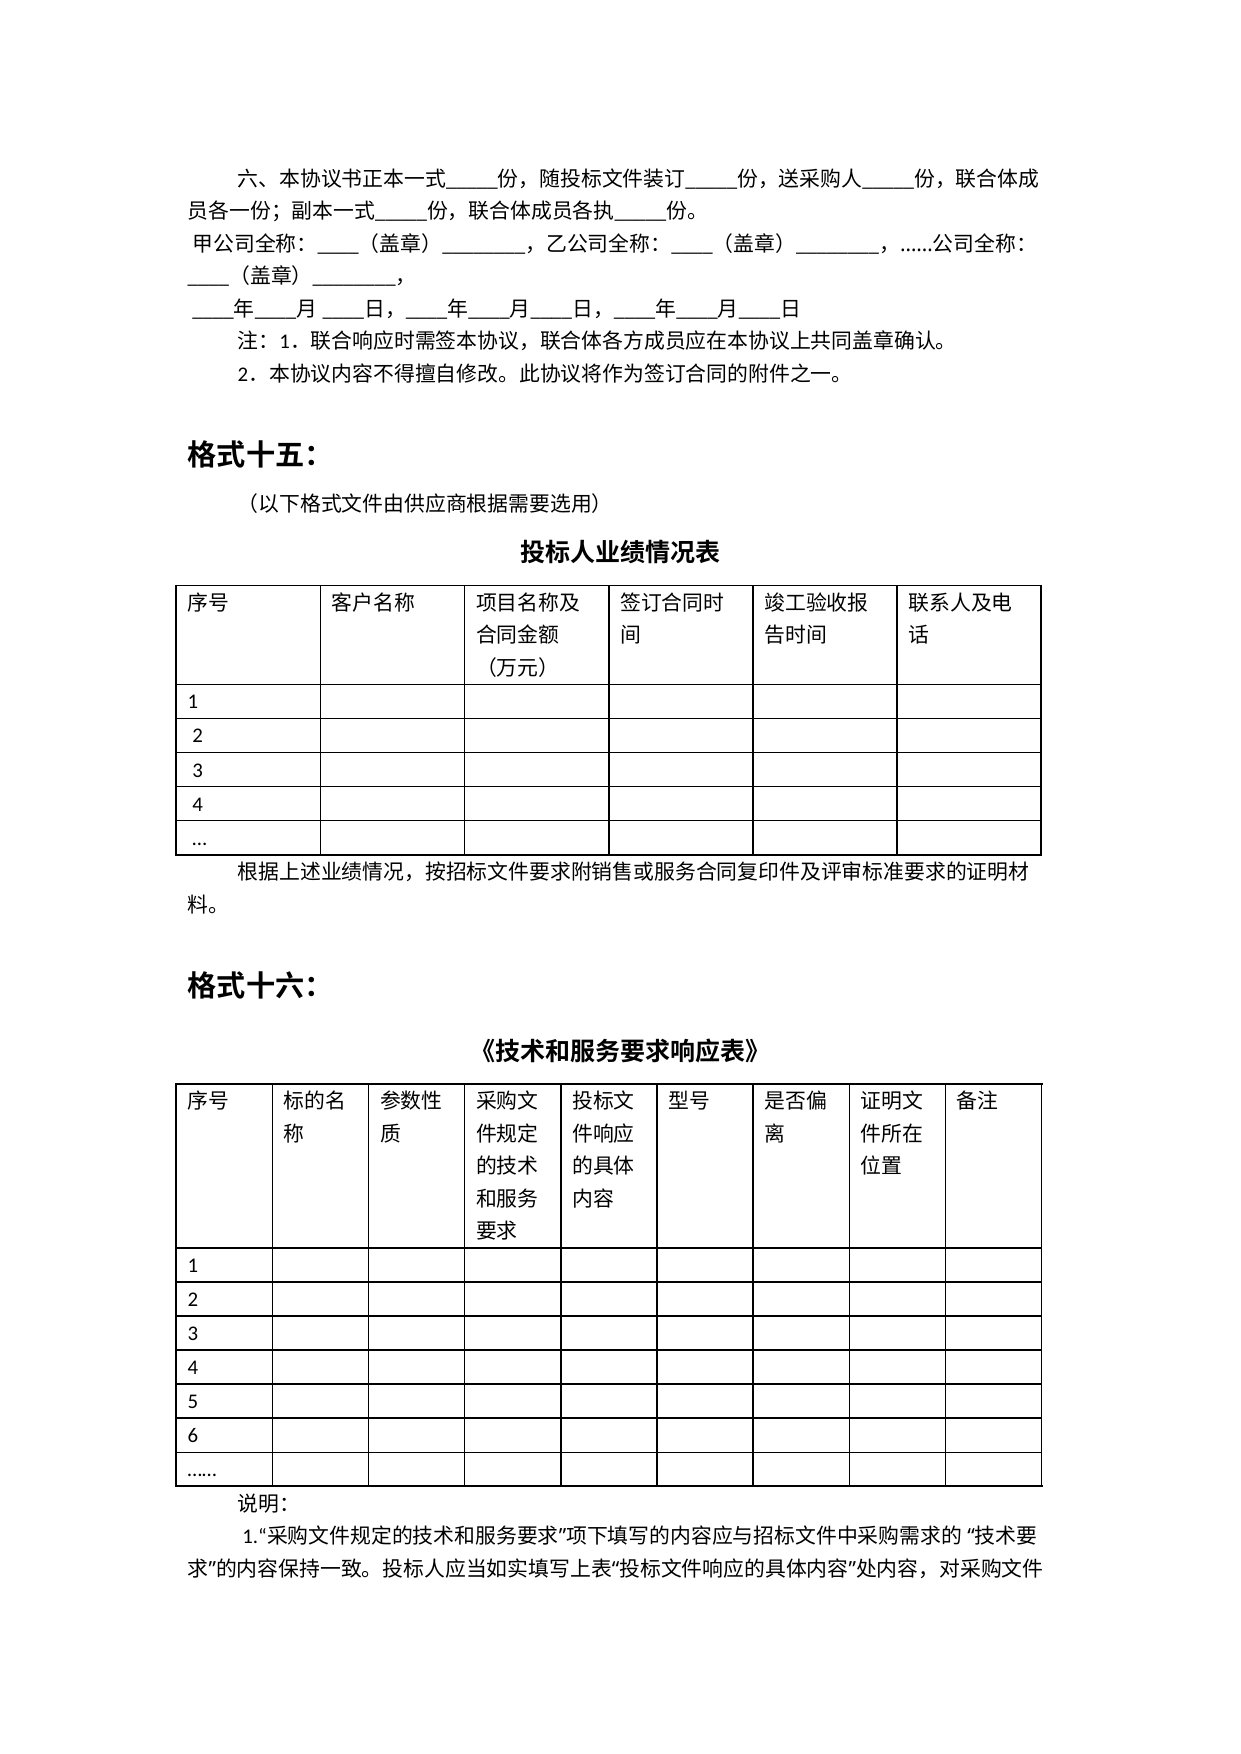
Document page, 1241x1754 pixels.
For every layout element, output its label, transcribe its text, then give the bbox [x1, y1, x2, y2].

table_cell [850, 1453, 945, 1485]
table_cell [850, 1351, 945, 1383]
table_cell [321, 787, 464, 820]
table_cell [850, 1419, 945, 1451]
table_cell [898, 685, 1040, 718]
table_cell [946, 1453, 1041, 1485]
text ____年____月 ____日，____年____月____日，____年____月____日 [187, 292, 1053, 324]
table_cell 3 [177, 753, 320, 786]
text 投标人业绩情况表 [187, 519, 1053, 584]
table_cell [610, 787, 752, 820]
table_cell [946, 1249, 1041, 1281]
text 格式十五： [187, 422, 1053, 487]
text 《技术和服务要求响应表》 [187, 1018, 1053, 1083]
text 说明： [187, 1487, 1053, 1519]
text 甲公司全称：____（盖章）________，乙公司全称：____（盖章）________，……公司全称：____（盖章）________， [187, 227, 1053, 292]
table_cell [562, 1283, 656, 1315]
table_cell [850, 1249, 945, 1281]
text 格式十六： [187, 953, 1053, 1018]
table_cell [754, 1385, 849, 1417]
table_cell [658, 1249, 752, 1281]
table_cell [658, 1385, 752, 1417]
table_cell [465, 1385, 560, 1417]
table_cell [658, 1283, 752, 1315]
table_cell [562, 1419, 656, 1451]
table_cell [562, 1385, 656, 1417]
table_cell [850, 1283, 945, 1315]
table_cell [946, 1419, 1041, 1451]
table_cell [273, 1351, 368, 1383]
table_cell [754, 1453, 849, 1485]
table_cell [465, 1249, 560, 1281]
table_header 序号 [177, 1085, 272, 1247]
table_cell [465, 719, 608, 752]
table_cell [273, 1419, 368, 1451]
table_header 标的名称 [273, 1085, 368, 1247]
table_cell [658, 1419, 752, 1451]
table_cell [465, 1283, 560, 1315]
table_cell 5 [177, 1385, 272, 1417]
table_cell [898, 719, 1040, 752]
table_cell [850, 1317, 945, 1349]
table_header 备注 [946, 1085, 1041, 1247]
table_cell [321, 719, 464, 752]
table_cell [610, 685, 752, 718]
table_cell [562, 1249, 656, 1281]
text 注：1．联合响应时需签本协议，联合体各方成员应在本协议上共同盖章确认。 [187, 324, 1053, 357]
table_cell [465, 1351, 560, 1383]
table_header 联系人及电话 [898, 586, 1040, 683]
table_cell [754, 787, 896, 820]
table_cell [273, 1283, 368, 1315]
table_cell [754, 719, 896, 752]
table_cell 6 [177, 1419, 272, 1451]
table_cell 4 [177, 787, 320, 820]
table_cell [850, 1385, 945, 1417]
table_header 参数性质 [369, 1085, 464, 1247]
text 2．本协议内容不得擅自修改。此协议将作为签订合同的附件之一。 [187, 357, 1053, 389]
table_cell 1 [177, 1249, 272, 1281]
table_cell [946, 1283, 1041, 1315]
table_cell [465, 1419, 560, 1451]
table_cell [465, 787, 608, 820]
table_cell [946, 1317, 1041, 1349]
table_cell [465, 1317, 560, 1349]
table_cell 3 [177, 1317, 272, 1349]
text （以下格式文件由供应商根据需要选用） [187, 487, 1053, 519]
table_cell [610, 753, 752, 786]
table_header 采购文件规定的技术和服务要求 [465, 1085, 560, 1247]
table_cell [610, 821, 752, 854]
table_header 竣工验收报告时间 [754, 586, 896, 683]
table_cell [273, 1317, 368, 1349]
table_header 是否偏离 [754, 1085, 849, 1247]
table_cell [321, 685, 464, 718]
table_cell [562, 1317, 656, 1349]
table_cell [369, 1317, 464, 1349]
text 六、本协议书正本一式_____份，随投标文件装订_____份，送采购人_____份，联合体成员各一份；副本一式_____份，联合体成员各执_____份。 [187, 162, 1053, 227]
table_header 客户名称 [321, 586, 464, 683]
table_cell [658, 1453, 752, 1485]
table_header 项目名称及合同金额（万元） [465, 586, 608, 683]
table_header 序号 [177, 586, 320, 683]
table_cell [754, 753, 896, 786]
table_cell [321, 753, 464, 786]
table_header 证明文件所在位置 [850, 1085, 945, 1247]
table_cell [562, 1351, 656, 1383]
table_cell [465, 821, 608, 854]
table_cell [465, 685, 608, 718]
table_cell [946, 1351, 1041, 1383]
table_cell [754, 1351, 849, 1383]
table_cell [369, 1385, 464, 1417]
table_cell [369, 1283, 464, 1315]
table_cell [562, 1453, 656, 1485]
table_cell [369, 1453, 464, 1485]
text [187, 1519, 1053, 1584]
table_cell [754, 685, 896, 718]
table_cell [898, 753, 1040, 786]
table_cell [754, 1317, 849, 1349]
table_cell [465, 1453, 560, 1485]
table_cell 2 [177, 719, 320, 752]
table_cell [321, 821, 464, 854]
table_cell 4 [177, 1351, 272, 1383]
table_cell [946, 1385, 1041, 1417]
table_cell 2 [177, 1283, 272, 1315]
table_cell [369, 1351, 464, 1383]
table_cell [754, 821, 896, 854]
table_cell [754, 1249, 849, 1281]
table_cell 1 [177, 685, 320, 718]
table_cell [273, 1453, 368, 1485]
table_header 签订合同时间 [610, 586, 752, 683]
table_cell [754, 1283, 849, 1315]
table_header 型号 [658, 1085, 752, 1247]
table_cell [465, 753, 608, 786]
table_cell …… [177, 1453, 272, 1485]
table_cell [610, 719, 752, 752]
table_cell [369, 1249, 464, 1281]
table_cell [273, 1249, 368, 1281]
table_cell [898, 787, 1040, 820]
text 根据上述业绩情况，按招标文件要求附销售或服务合同复印件及评审标准要求的证明材料。 [187, 855, 1053, 920]
table_cell [658, 1317, 752, 1349]
table_cell [273, 1385, 368, 1417]
table_header 投标文件响应的具体内容 [562, 1085, 656, 1247]
table_cell [754, 1419, 849, 1451]
table_cell [898, 821, 1040, 854]
table_cell [658, 1351, 752, 1383]
table_cell … [177, 821, 320, 854]
table_cell [369, 1419, 464, 1451]
